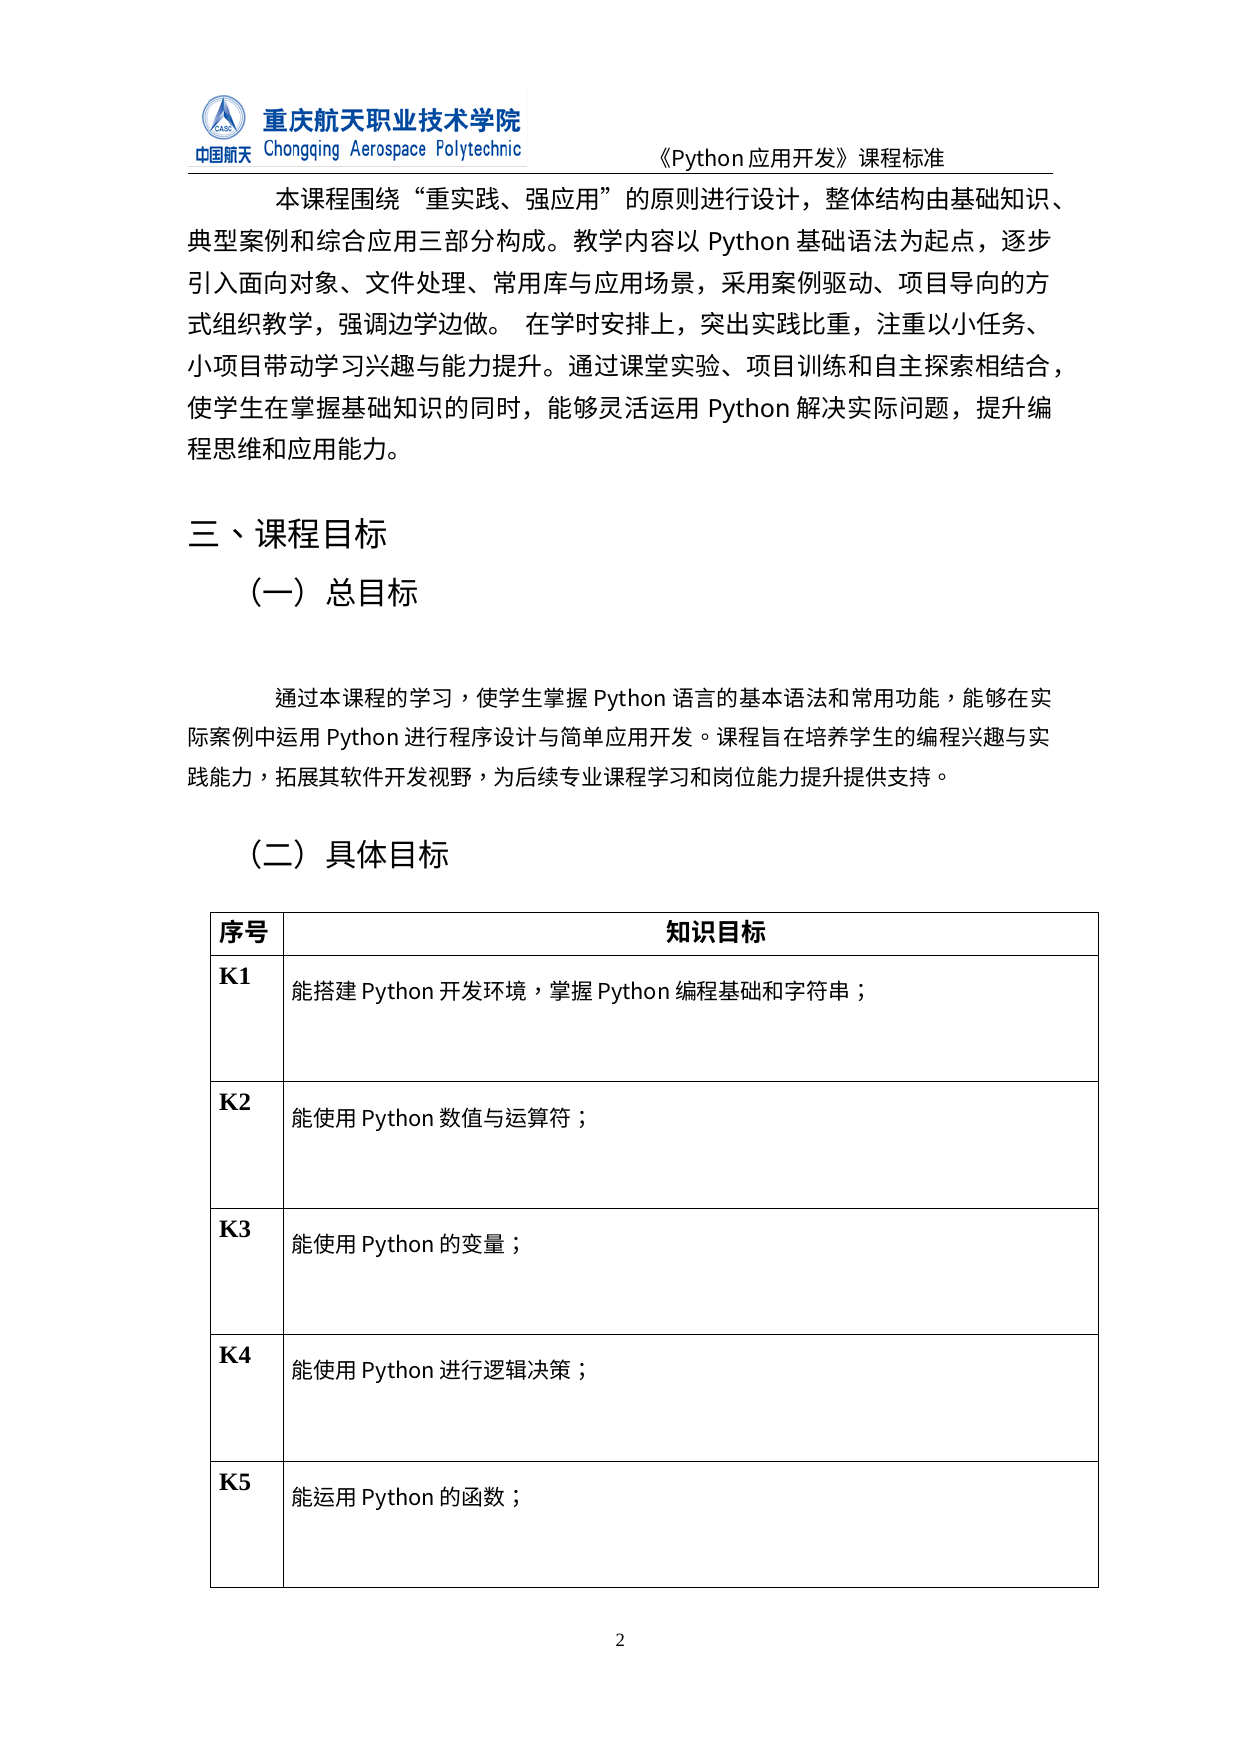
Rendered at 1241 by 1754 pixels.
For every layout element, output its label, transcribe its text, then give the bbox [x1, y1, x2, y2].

table_cell K4 [211, 1335, 283, 1461]
table_cell 能使用Python数值与运算符； [284, 1082, 1098, 1208]
table_cell 能使用Python的变量； [284, 1209, 1098, 1334]
table_cell K1 [211, 956, 283, 1081]
table_cell 能运用Python的函数； [284, 1462, 1098, 1587]
picture [187, 88, 528, 167]
table_header 知识目标 [284, 913, 1098, 955]
text （一）总目标 [187, 568, 1053, 613]
table_header 序号 [211, 913, 283, 955]
table_cell K2 [211, 1082, 283, 1208]
table_cell K3 [211, 1209, 283, 1334]
table_cell K5 [211, 1462, 283, 1587]
text 通过本课程的学习，使学生掌握Python语言的基本语法和常用功能，能够在实际案例中运用Python进行程序设计与简单应用开发。课程旨在培养学生的编程兴趣与实践能力，拓展其软件开发视野，为后续专业课程学习和岗位能力提升提供支持。 [187, 681, 1053, 792]
text 三、课程目标 [187, 508, 1053, 556]
table_cell 能搭建Python开发环境，掌握Python编程基础和字符串； [284, 956, 1098, 1081]
text 本课程围绕“重实践、强应用”的原则进行设计，整体结构由基础知识、典型案例和综合应用三部分构成。教学内容以Python基础语法为起点，逐步引入面向对象、文件处理、常用库与应用场景，采用案例驱动、项目导向的方式组织教学，强调边学边做。 在学时安排上，突出实践比重，注重以小任务、小项目带动学习兴趣与能力提升。通过课堂实验、项目训练和自主探索相结合，使学生在掌握基础知识的同时，能够灵活运用Python解决实际问题，提升编程思维和应用能力。 [187, 174, 1053, 466]
table_cell 能使用Python进行逻辑决策； [284, 1335, 1098, 1461]
text （二）具体目标 [187, 833, 1053, 874]
